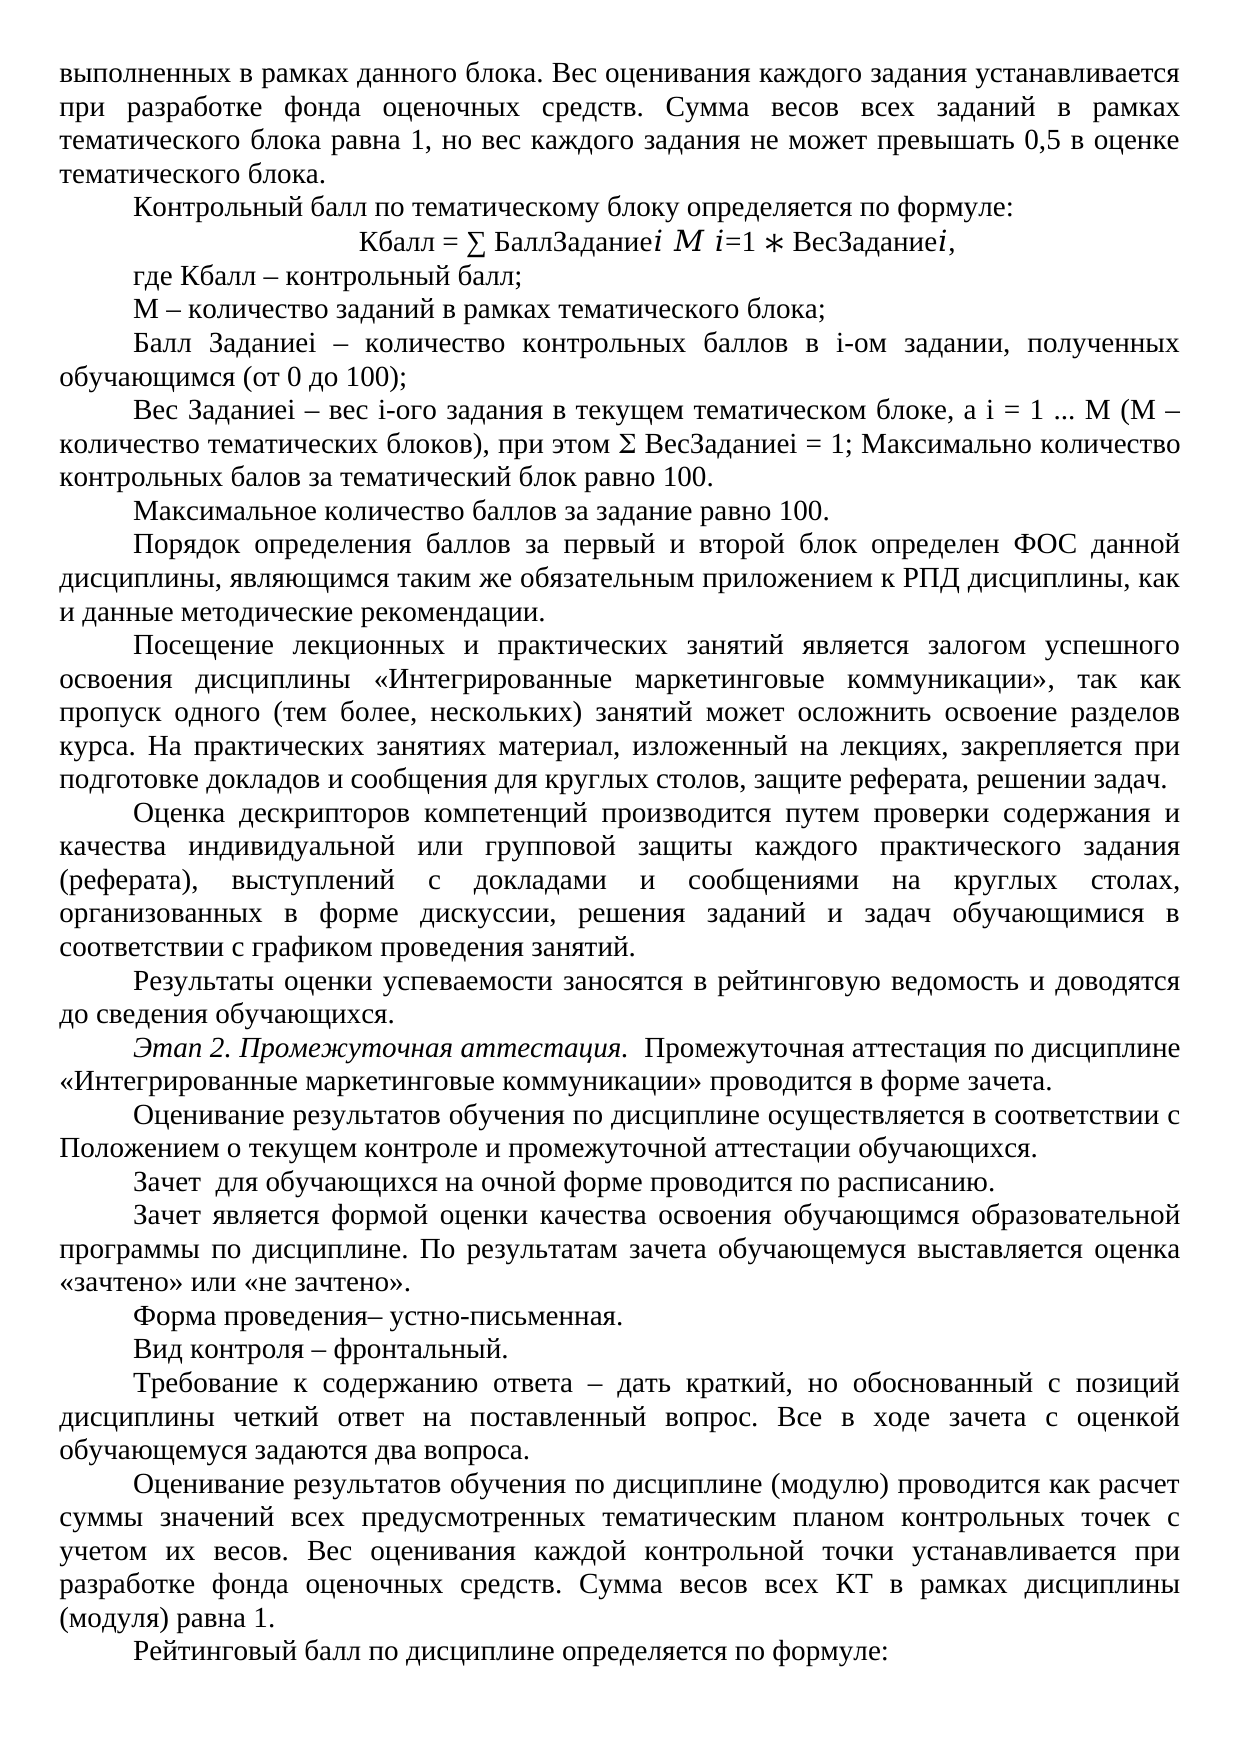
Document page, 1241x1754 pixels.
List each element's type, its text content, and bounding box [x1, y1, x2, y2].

text Форма проведения– устно-письменная. [59, 1298, 1181, 1332]
text Этап 2. Промежуточная аттестация. Промежуточная аттестация по дисциплине «Интегрированные маркетинговые коммуникации» проводится в форме зачета. [59, 1030, 1181, 1097]
text Посещение лекционных и практических занятий является залогом успешного освоения дисциплины «Интегрированные маркетинговые коммуникации», так как пропуск одного (тем более, нескольких) занятий может осложнить освоение разделов курса. На практических занятиях материал, изложенный на лекциях, закрепляется при подготовке докладов и сообщения для круглых столов, защите реферата, решении задач. [59, 627, 1181, 795]
text Оценивание результатов обучения по дисциплине (модулю) проводится как расчет суммы значений всех предусмотренных тематическим планом контрольных точек с учетом их весов. Вес оценивания каждой контрольной точки устанавливается при разработке фонда оценочных средств. Сумма весов всех КТ в рамках дисциплины (модуля) равна 1. [59, 1466, 1181, 1633]
text Зачет является формой оценки качества освоения обучающимся образовательной программы по дисциплине. По результатам зачета обучающемуся выставляется оценка «зачтено» или «не зачтено». [59, 1197, 1181, 1298]
list Оценивание результатов обучения по дисциплине осуществляется в соответствии с Положением о текущем контроле и промежуточной аттестации обучающихся. [59, 1097, 1181, 1164]
text Вес Заданиеi – вес i-ого задания в текущем тематическом блоке, а i = 1 ... M (M – количество тематических блоков), при этом ВесЗаданиеi = 1; Максимально количество контрольных балов за тематический блок равно 100. [59, 392, 1181, 493]
text Вид контроля – фронтальный. [59, 1332, 1181, 1365]
text Результаты оценки успеваемости заносятся в рейтинговую ведомость и доводятся до сведения обучающихся. [59, 963, 1181, 1030]
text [59, 55, 1181, 189]
text Кбалл = ∑ БаллЗадание𝑖 𝑀 𝑖=1 ∗ ВесЗадание𝑖, [59, 223, 1181, 258]
text Максимальное количество баллов за задание равно 100. [59, 493, 1181, 527]
text Порядок определения баллов за первый и второй блок определен ФОС данной дисциплины, являющимся таким же обязательным приложением к РПД дисциплины, как и данные методические рекомендации. [59, 527, 1181, 627]
text Требование к содержанию ответа – дать краткий, но обоснованный с позиций дисциплины четкий ответ на поставленный вопрос. Все в ходе зачета с оценкой обучающемуся задаются два вопроса. [59, 1365, 1181, 1466]
text Рейтинговый балл по дисциплине определяется по формуле: [59, 1633, 1181, 1667]
text Контрольный балл по тематическому блоку определяется по формуле: [59, 189, 1181, 223]
text Балл Заданиеi – количество контрольных баллов в i-ом задании, полученных обучающимся (от 0 до 100); [59, 325, 1181, 392]
text Зачет для обучающихся на очной форме проводится по расписанию. [59, 1164, 1181, 1197]
text Оценка дескрипторов компетенций производится путем проверки содержания и качества индивидуальной или групповой защиты каждого практического задания (реферата), выступлений с докладами и сообщениями на круглых столах, организованных в форме дискуссии, решения заданий и задач обучающимися в соответствии с графиком проведения занятий. [59, 795, 1181, 963]
text M – количество заданий в рамках тематического блока; [59, 292, 1181, 325]
text где Кбалл – контрольный балл; [59, 258, 1181, 292]
